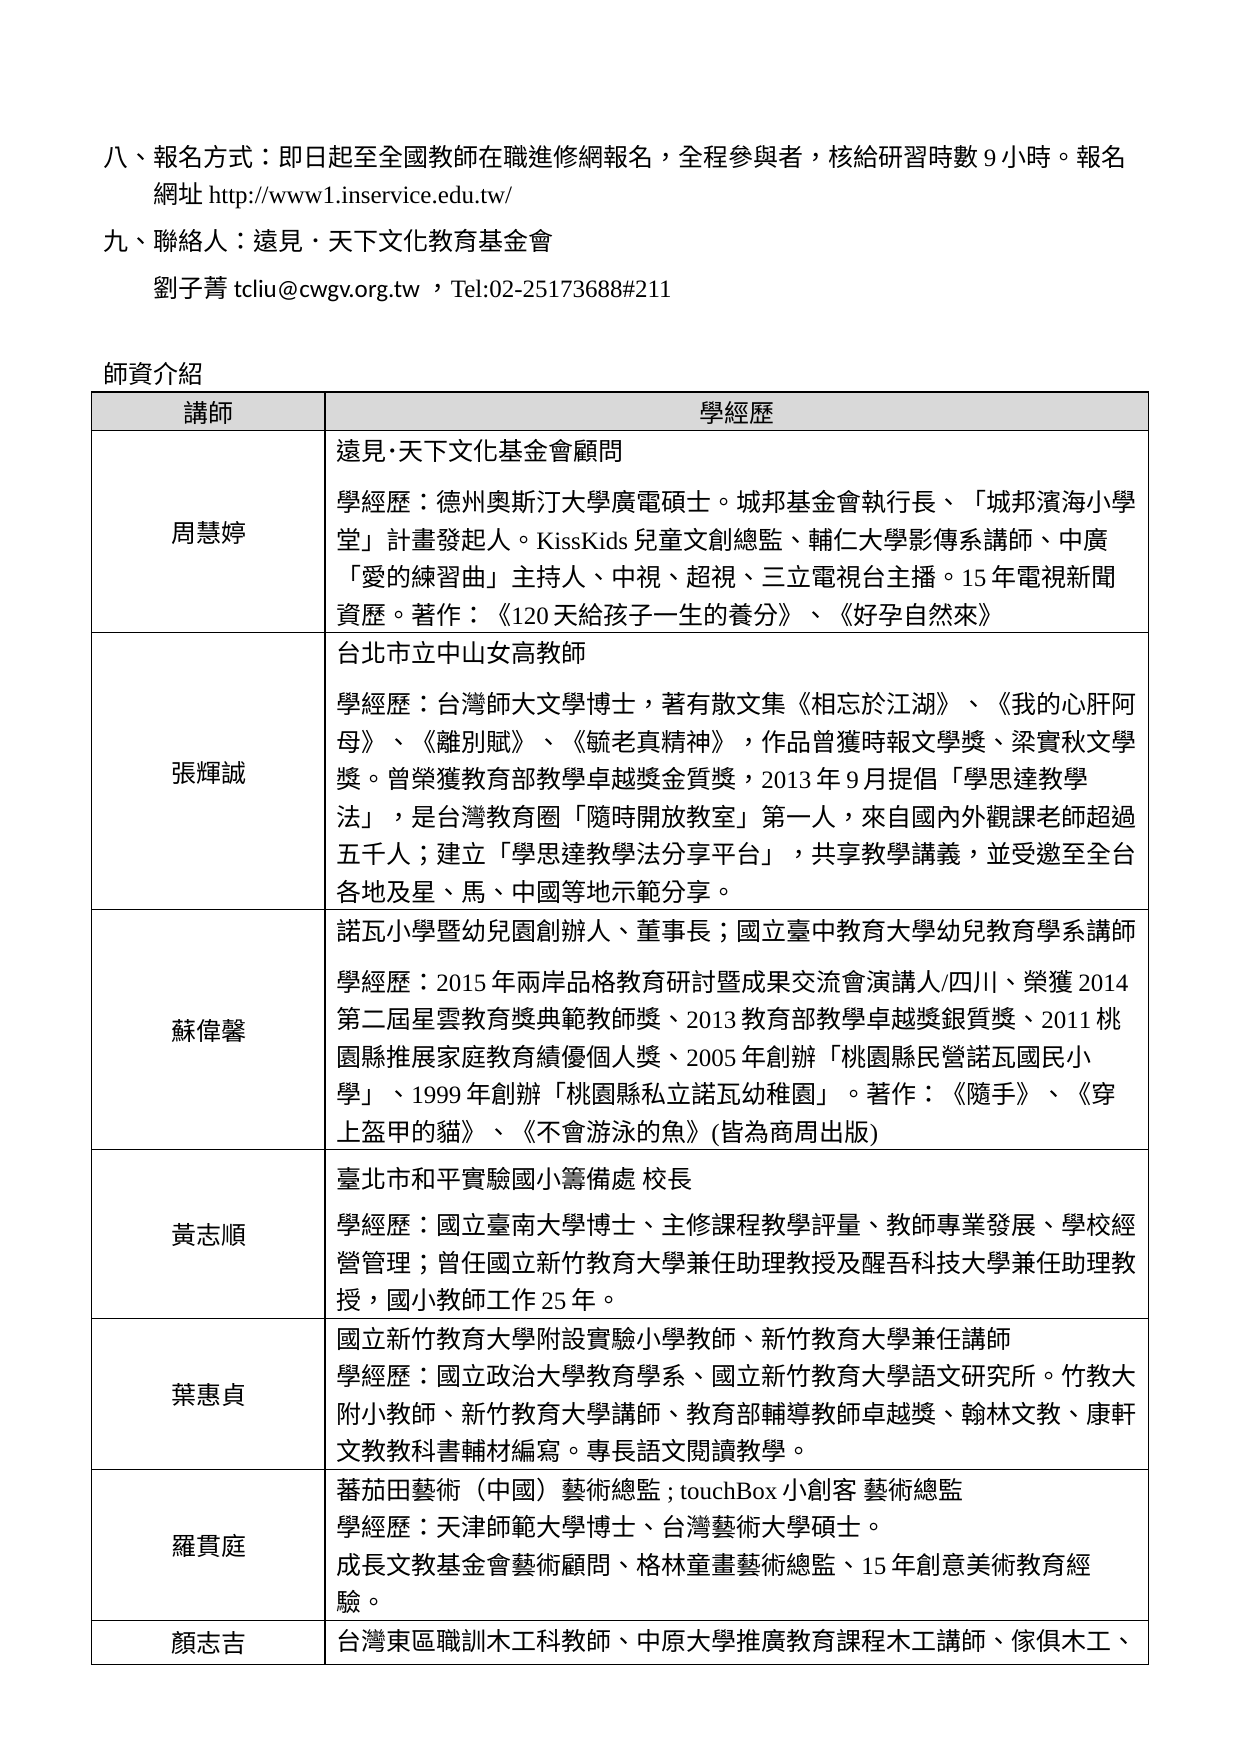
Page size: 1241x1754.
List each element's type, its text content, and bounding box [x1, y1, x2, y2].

list 劉子菁tcliu@cwgv.org.tw ，Tel:02-25173688#211 [153, 268, 1137, 305]
table_cell 蘇偉馨 [92, 910, 324, 1149]
table_header 講師 [92, 393, 324, 430]
table_cell 臺北市和平實驗國小籌備處 校長 學經歷：國立臺南大學博士、主修課程教學評量、教師專業發展、學校經營管理；曾任國立新竹教育大學兼任助理教授及醒吾科技大學兼任助理教授，國小教師工作25年。 [326, 1150, 1148, 1317]
table_cell 周慧婷 [92, 431, 324, 632]
list 報名方式：即日起至全國教師在職進修網報名，全程參與者，核給研習時數9小時。報名網址http://www1.inservice.edu.tw/ [103, 136, 1137, 211]
table_cell 遠見･天下文化基金會顧問 學經歷：德州奧斯汀大學廣電碩士。城邦基金會執行長、「城邦濱海小學堂」計畫發起人。KissKids兒童文創總監、輔仁大學影傳系講師、中廣「愛的練習曲」主持人、中視、超視、三立電視台主播。15年電視新聞資歷。著作：《120天給孩子一生的養分》、《好孕自然來》 [326, 431, 1148, 632]
table_cell 葉惠貞 [92, 1319, 324, 1468]
table_cell 台北市立中山女高教師 學經歷：台灣師大文學博士，著有散文集《相忘於江湖》、《我的心肝阿母》、《離別賦》、《毓老真精神》，作品曾獲時報文學獎、梁實秋文學獎。曾榮獲教育部教學卓越獎金質獎，2013年9月提倡「學思達教學法」，是台灣教育圈「隨時開放教室」第一人，來自國內外觀課老師超過五千人；建立「學思達教學法分享平台」，共享教學講義，並受邀至全台各地及星、馬、中國等地示範分享。 [326, 633, 1148, 909]
table_cell 顏志吉 [92, 1621, 324, 1663]
text 師資介紹 [103, 354, 1137, 391]
list 聯絡人：遠見．天下文化教育基金會 [103, 221, 1137, 258]
table_cell 羅貫庭 [92, 1470, 324, 1619]
table_cell 張輝誠 [92, 633, 324, 909]
table_cell 黃志順 [92, 1150, 324, 1317]
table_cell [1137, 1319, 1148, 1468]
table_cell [326, 1621, 1148, 1663]
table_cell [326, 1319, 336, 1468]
table_cell 蕃茄田藝術（中國）藝術總監 ; touchBox小創客 藝術總監 學經歷：天津師範大學博士、台灣藝術大學碩士。 成長文教基金會藝術顧問、格林童畫藝術總監、15年創意美術教育經驗。 [326, 1470, 1148, 1619]
table_header 學經歷 [326, 393, 1148, 430]
table_cell 諾瓦小學暨幼兒園創辦人、董事長；國立臺中教育大學幼兒教育學系講師 學經歷：2015年兩岸品格教育研討暨成果交流會演講人/四川、榮獲2014第二屆星雲教育獎典範教師獎、2013教育部教學卓越獎銀質獎、2011桃園縣推展家庭教育績優個人獎、2005年創辦「桃園縣民營諾瓦國民小學」、1999年創辦「桃園縣私立諾瓦幼稚園」。著作：《隨手》、《穿上盔甲的貓》、《不會游泳的魚》(皆為商周出版) [326, 910, 1148, 1149]
